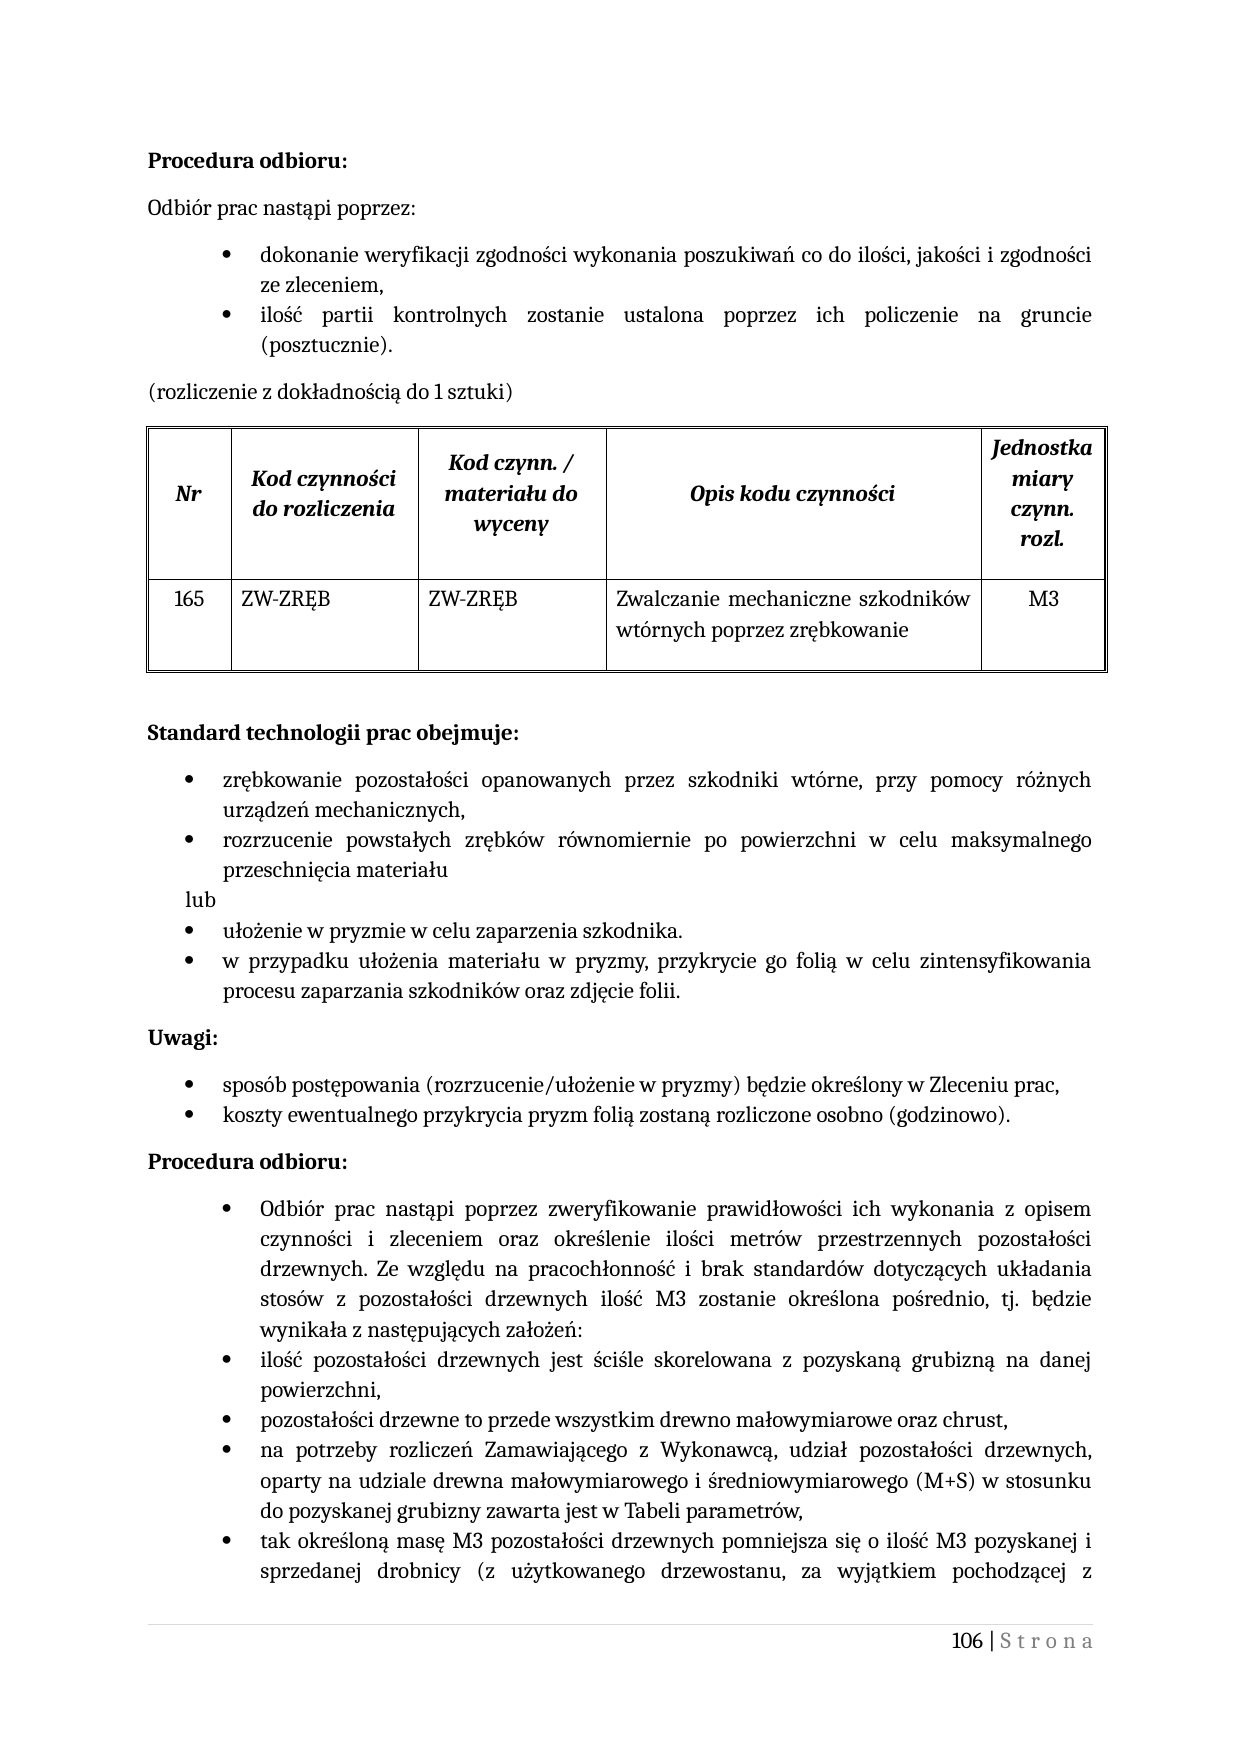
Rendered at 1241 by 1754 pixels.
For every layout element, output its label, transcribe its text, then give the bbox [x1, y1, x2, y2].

text (rozliczenie z dokładnością do 1 sztuki) [148, 379, 1093, 405]
list w przypadku ułożenia materiału w pryzmy, przykrycie go folią w celu zintensyfikowania procesu zaparzania szkodników oraz zdjęcie folii. [185, 948, 1093, 1004]
list ilość partii kontrolnych zostanie ustalona poprzez ich policzenie na gruncie (posztucznie). [223, 302, 1093, 358]
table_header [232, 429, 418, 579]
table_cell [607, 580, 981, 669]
list rozrzucenie powstałych zrębków równomiernie po powierzchni w celu maksymalnego przeschnięcia materiału [185, 827, 1093, 883]
list lub [185, 887, 1093, 913]
text Uwagi: [148, 1025, 1093, 1051]
list Odbiór prac nastąpi poprzez zweryfikowanie prawidłowości ich wykonania z opisem czynności i zleceniem oraz określenie ilości metrów przestrzennych pozostałości drzewnych. Ze względu na pracochłonność i brak standardów dotyczących układania stosów z pozostałości drzewnych ilość M3 zostanie określona pośrednio, tj. będzie wynikała z następujących założeń: [223, 1196, 1093, 1343]
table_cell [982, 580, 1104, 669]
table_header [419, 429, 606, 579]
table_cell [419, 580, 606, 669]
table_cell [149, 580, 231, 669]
list pozostałości drzewne to przede wszystkim drewno małowymiarowe oraz chrust, [223, 1407, 1093, 1433]
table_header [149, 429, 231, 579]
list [223, 1528, 1093, 1584]
list dokonanie weryfikacji zgodności wykonania poszukiwań co do ilości, jakości i zgodności ze zleceniem, [223, 241, 1093, 298]
list sposób postępowania (rozrzucenie/ułożenie w pryzmy) będzie określony w Zleceniu prac, [185, 1072, 1093, 1098]
text Procedura odbioru: [148, 148, 1093, 174]
list ułożenie w pryzmie w celu zaparzenia szkodnika. [185, 917, 1093, 944]
list koszty ewentualnego przykrycia pryzm folią zostaną rozliczone osobno (godzinowo). [185, 1102, 1093, 1128]
list na potrzeby rozliczeń Zamawiającego z Wykonawcą, udział pozostałości drzewnych, oparty na udziale drewna małowymiarowego i średniowymiarowego (M+S) w stosunku do pozyskanej grubizny zawarta jest w Tabeli parametrów, [223, 1437, 1093, 1524]
text Procedura odbioru: [148, 1149, 1093, 1175]
list ilość pozostałości drzewnych jest ściśle skorelowana z pozyskaną grubizną na danej powierzchni, [223, 1347, 1093, 1403]
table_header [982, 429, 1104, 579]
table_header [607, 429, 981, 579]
text Odbiór prac nastąpi poprzez: [148, 194, 1093, 221]
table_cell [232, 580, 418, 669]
list zrębkowanie pozostałości opanowanych przez szkodniki wtórne, przy pomocy różnych urządzeń mechanicznych, [185, 766, 1093, 823]
text Standard technologii prac obejmuje: [148, 719, 1093, 746]
